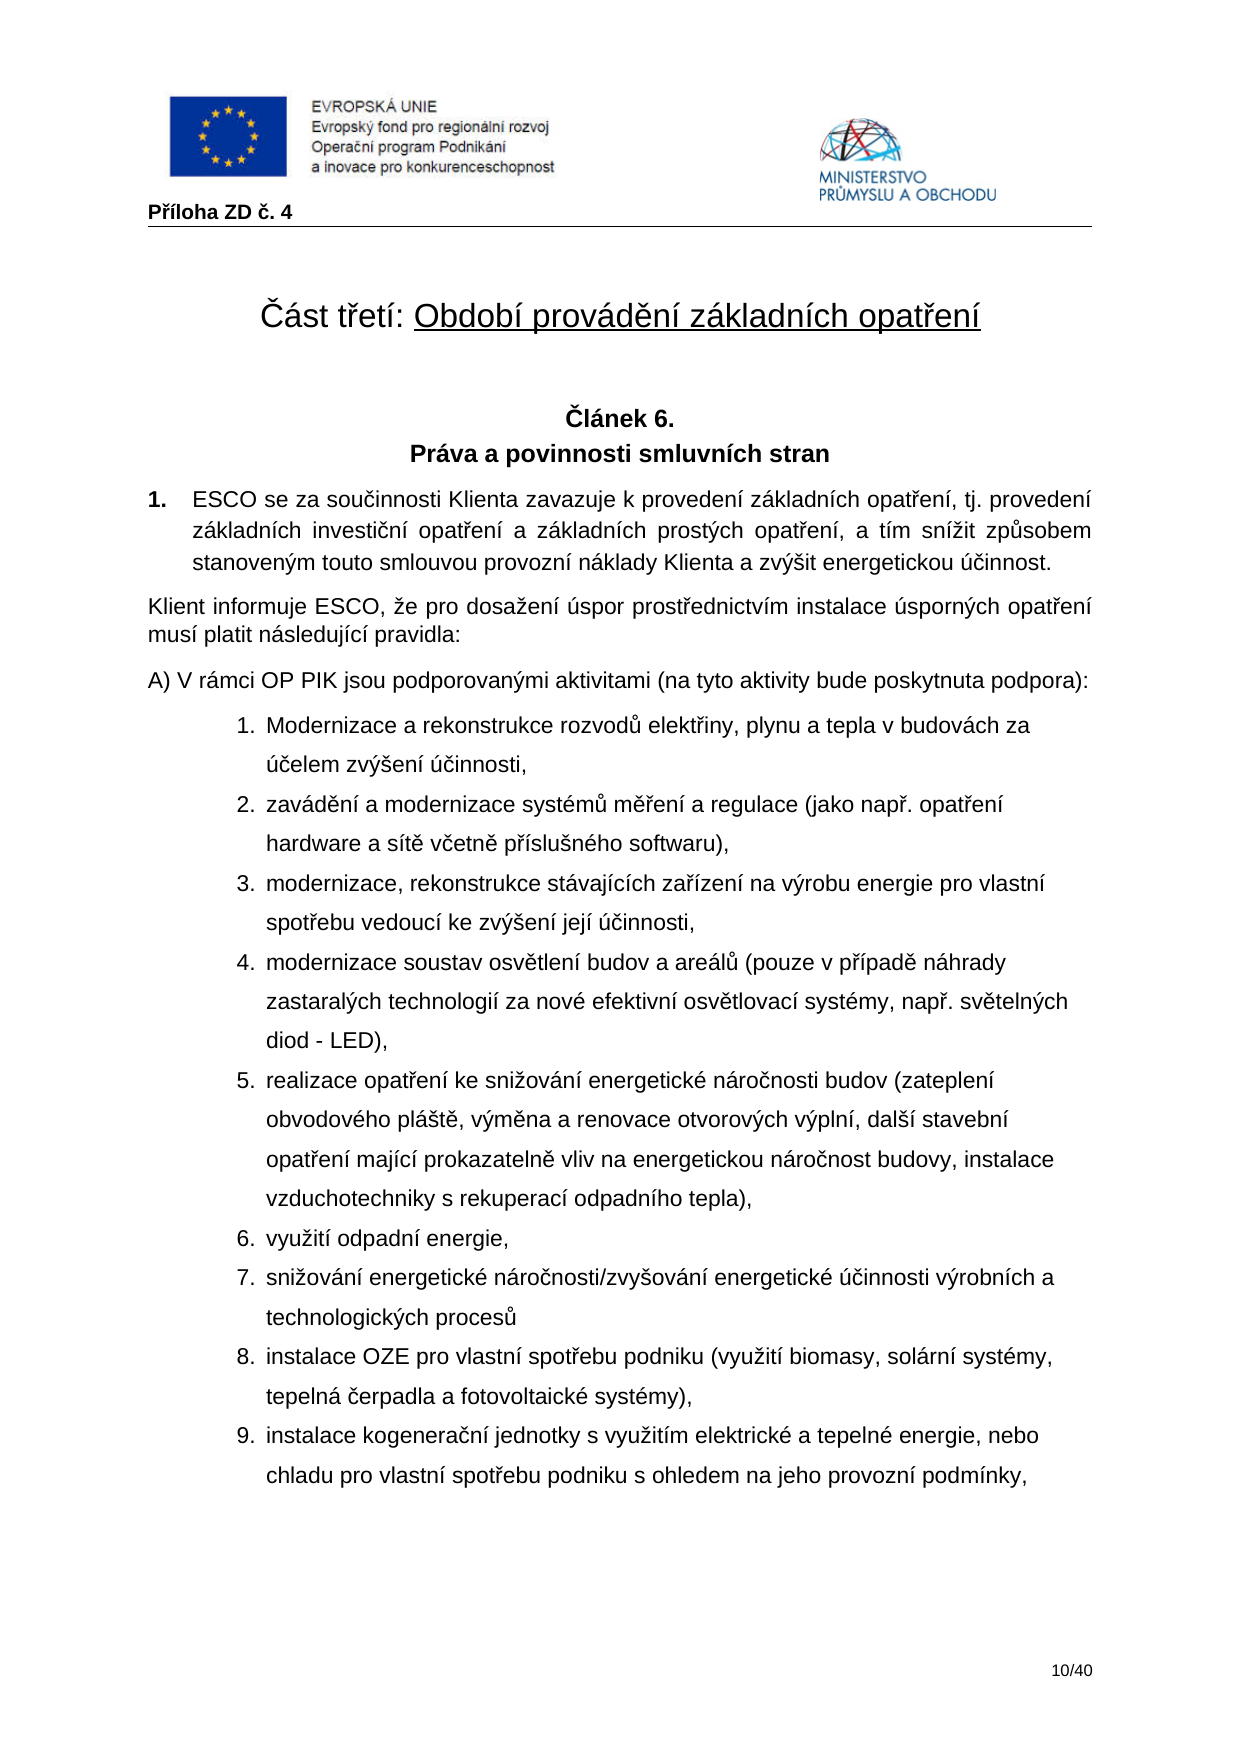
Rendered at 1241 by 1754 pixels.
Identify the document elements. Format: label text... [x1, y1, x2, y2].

list instalace OZE pro vlastní spotřebu podniku (využití biomasy, solární systémy, tepelná čerpadla a fotovoltaické systémy), [236, 1343, 1092, 1409]
list realizace opatření ke snižování energetické náročnosti budov (zateplení obvodového pláště, výměna a renovace otvorových výplní, další stavební opatření mající prokazatelně vliv na energetickou náročnost budovy, instalace vzduchotechniky s rekuperací odpadního tepla), [236, 1067, 1092, 1212]
list zavádění a modernizace systémů měření a regulace (jako např. opatření hardware a sítě včetně příslušného softwaru), [236, 791, 1092, 856]
list modernizace, rekonstrukce stávajících zařízení na výrobu energie pro vlastní spotřebu vedoucí ke zvýšení její účinnosti, [236, 869, 1092, 935]
list Modernizace a rekonstrukce rozvodů elektřiny, plynu a tepla v budovách za účelem zvýšení účinnosti, [236, 712, 1092, 777]
picture [147, 73, 607, 201]
list využití odpadní energie, [236, 1225, 1092, 1251]
picture [819, 118, 996, 201]
list modernizace soustav osvětlení budov a areálů (pouze v případě náhrady zastaralých technologií za nové efektivní osvětlovací systémy, např. světelných diod - LED), [236, 948, 1092, 1054]
title Část třetí: Období provádění základních opatření [148, 296, 1092, 334]
text A) V rámci OP PIK jsou podporovanými aktivitami (na tyto aktivity bude poskytnuta podpora): [148, 667, 1092, 693]
list snižování energetické náročnosti/zvyšování energetické účinnosti výrobních a technologických procesů [236, 1264, 1092, 1330]
list instalace kogenerační jednotky s využitím elektrické a tepelné energie, nebo chladu pro vlastní spotřebu podniku s ohledem na jeho provozní podmínky, [236, 1422, 1092, 1488]
subtitle Práva a povinnosti smluvních stran [148, 404, 1092, 468]
text Klient informuje ESCO, že pro dosažení úspor prostřednictvím instalace úsporných opatření musí platit následující pravidla: [148, 593, 1092, 648]
subtitle ESCO se za součinnosti Klienta zavazuje k provedení základních opatření, tj. provedení základních investiční opatření a základních prostých opatření, a tím snížit způsobem stanoveným touto smlouvou provozní náklady Klienta a zvýšit energetickou účinnost. [148, 486, 1092, 575]
